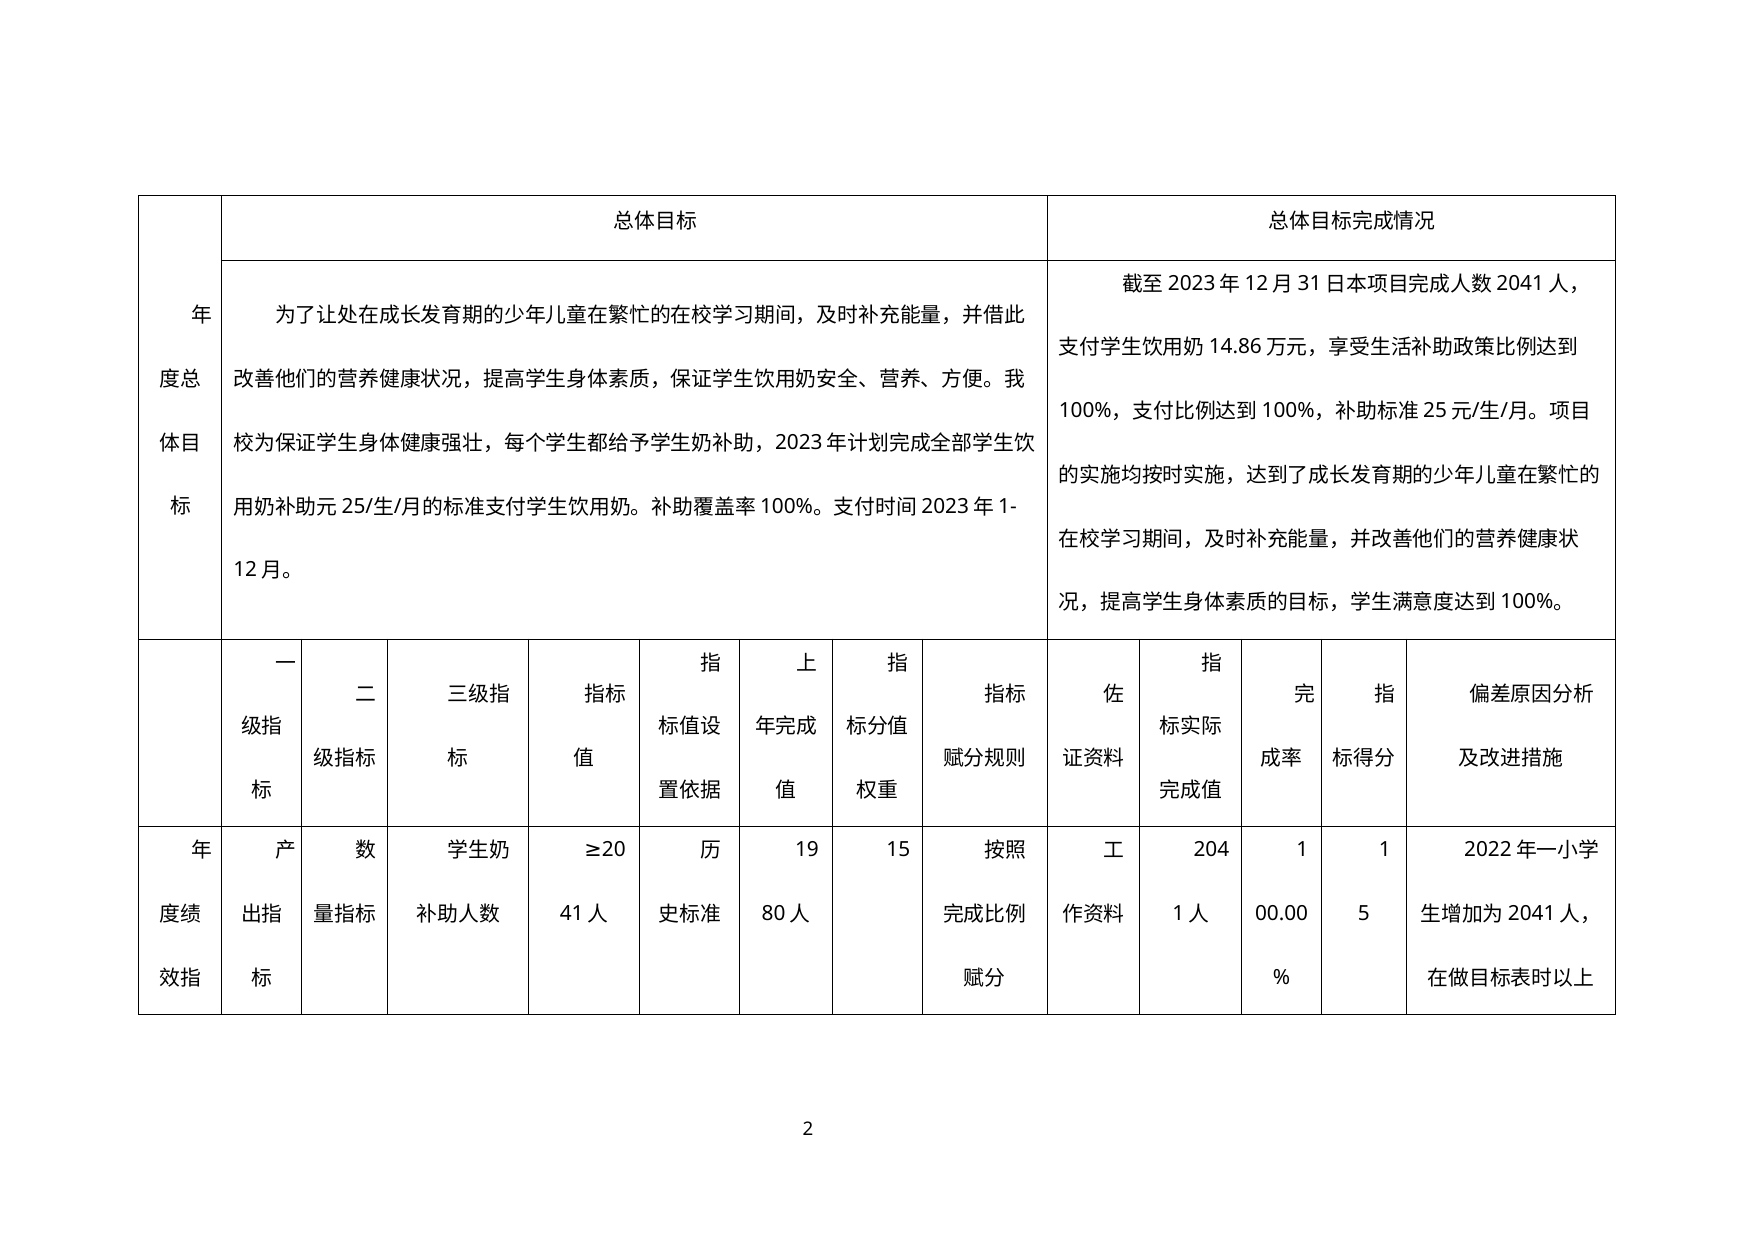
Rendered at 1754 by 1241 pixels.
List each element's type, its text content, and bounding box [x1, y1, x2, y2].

table_cell 按照完成比例赋分 [923, 827, 1047, 1014]
table_cell 截至2023年12月31日本项目完成人数2041人，支付学生饮用奶14.86万元，享受生活补助政策比例达到100%，支付比例达到100%，补助标准25元/生/月。项目的实施均按时实施，达到了成长发育期的少年儿童在繁忙的在校学习期间，及时补充能量，并改善他们的营养健康状况，提高学生身体素质的目标，学生满意度达到100%。 [1048, 261, 1615, 638]
table_cell 历史标准 [640, 827, 739, 1014]
table_cell [139, 640, 221, 826]
table_cell ≥2041人 [529, 827, 639, 1014]
table_cell 工作资料 [1048, 827, 1139, 1014]
table_cell 15 [1322, 827, 1406, 1014]
table_cell 2041人 [1140, 827, 1241, 1014]
table_cell 指标实际完成值 [1140, 640, 1241, 826]
table_cell 指标得分 [1322, 640, 1406, 826]
table_cell 三级指标 [388, 640, 528, 826]
table_cell 产出指标 [222, 827, 301, 1014]
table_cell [1407, 827, 1615, 1014]
table_cell 100.00% [1242, 827, 1321, 1014]
table_cell 年度总体目标 [139, 196, 221, 638]
table_cell 年度绩效指标完成情况 [139, 827, 221, 1014]
table_cell 为了让处在成长发育期的少年儿童在繁忙的在校学习期间，及时补充能量，并借此改善他们的营养健康状况，提高学生身体素质，保证学生饮用奶安全、营养、方便。我校为保证学生身体健康强壮，每个学生都给予学生奶补助，2023年计划完成全部学生饮用奶补助元25/生/月的标准支付学生饮用奶。补助覆盖率100%。支付时间2023年1-12月。 [222, 261, 1047, 638]
table_cell 指标值设置依据 [640, 640, 739, 826]
table_cell 指标值 [529, 640, 639, 826]
table_cell 15 [833, 827, 922, 1014]
table_cell 总体目标完成情况 [1048, 196, 1615, 259]
table_cell 一级指标 [222, 640, 301, 826]
table_cell 偏差原因分析及改进措施 [1407, 640, 1615, 826]
table_cell 学生奶补助人数 [388, 827, 528, 1014]
table_cell 指标分值权重 [833, 640, 922, 826]
table_cell 指标赋分规则 [923, 640, 1047, 826]
table_cell 完成率 [1242, 640, 1321, 826]
table_cell 二级指标 [302, 640, 387, 826]
table_cell 上年完成值 [740, 640, 832, 826]
table_cell 佐证资料 [1048, 640, 1139, 826]
table_cell 1980人 [740, 827, 832, 1014]
table_cell 数量指标 [302, 827, 387, 1014]
table_cell 总体目标 [222, 196, 1047, 259]
